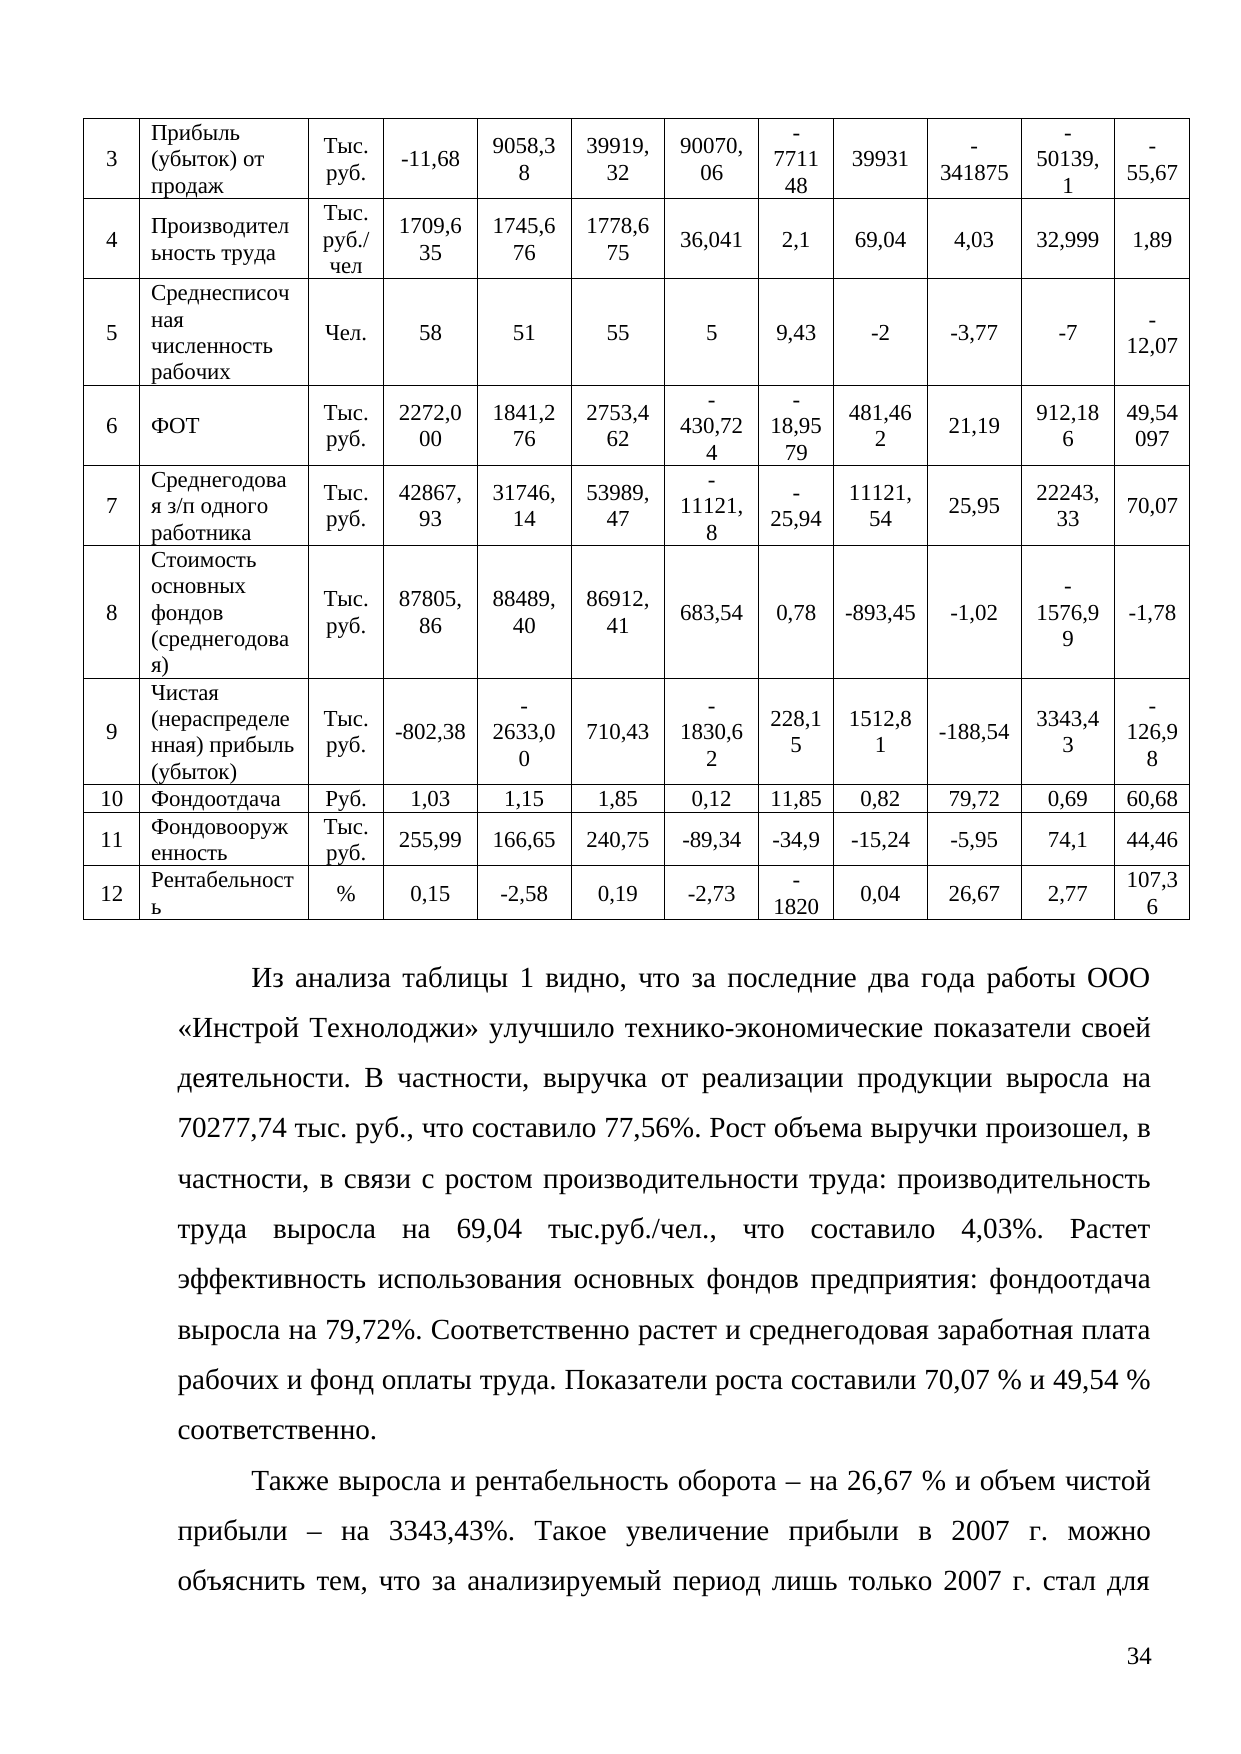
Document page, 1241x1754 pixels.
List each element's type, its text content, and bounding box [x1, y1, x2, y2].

table_cell 1,85 [572, 785, 664, 812]
table_cell 39931 [834, 119, 927, 198]
table_cell 5 [84, 279, 139, 385]
table_cell 31746,14 [478, 466, 571, 545]
table_cell 255,99 [384, 813, 477, 865]
table_cell Среднесписочная численность рабочих [140, 279, 308, 385]
table_cell 4,03 [928, 199, 1021, 278]
table_cell -893,45 [834, 546, 927, 678]
table_cell 1778,675 [572, 199, 664, 278]
table_cell Фондоотдача [140, 785, 308, 812]
table_cell Тыс. руб. [309, 546, 383, 678]
table_cell -2,58 [478, 866, 571, 919]
table_cell 90070,06 [665, 119, 758, 198]
text Из анализа таблицы 1 видно, что за последние два года работы ООО «Инстрой Технолоджи» улучшило технико-экономические показатели своей деятельности. В частности, выручка от реализации продукции выросла на 70277,74 тыс. руб., что составило 77,56%. Рост объема выручки произошел, в частности, в связи с ростом производительности труда: производительность труда выросла на 69,04 тыс.руб./чел., что составило 4,03%. Растет эффективность использования основных фондов предприятия: фондоотдача выросла на 79,72%. Соответственно растет и среднегодовая заработная плата рабочих и фонд оплаты труда. Показатели роста составили 70,07 % и 49,54 % соответственно. [177, 960, 1152, 1446]
table_cell 11 [84, 813, 139, 865]
table_cell 5 [665, 279, 758, 385]
table_cell 36,041 [665, 199, 758, 278]
table_cell 2272,000 [384, 386, 477, 465]
table_cell % [309, 866, 383, 919]
table_cell 39919,32 [572, 119, 664, 198]
table_cell 26,67 [928, 866, 1021, 919]
table_cell 87805,86 [384, 546, 477, 678]
table_cell 240,75 [572, 813, 664, 865]
table_cell 49,54097 [1115, 386, 1189, 465]
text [177, 1463, 1152, 1597]
table_cell 44,46 [1115, 813, 1189, 865]
table_cell -430,724 [665, 386, 758, 465]
table_cell -2633,00 [478, 679, 571, 784]
table_cell 79,72 [928, 785, 1021, 812]
table_cell -5,95 [928, 813, 1021, 865]
table_cell 60,68 [1115, 785, 1189, 812]
table_cell 25,95 [928, 466, 1021, 545]
table_cell 1,89 [1115, 199, 1189, 278]
table_cell -1576,99 [1022, 546, 1114, 678]
table_cell -341875 [928, 119, 1021, 198]
table_cell -188,54 [928, 679, 1021, 784]
table_cell 12 [84, 866, 139, 919]
table_cell 1841,276 [478, 386, 571, 465]
table_cell -15,24 [834, 813, 927, 865]
table_cell Фондовооруженность [140, 813, 308, 865]
table_cell 107,36 [1115, 866, 1189, 919]
table_cell 88489,40 [478, 546, 571, 678]
table_cell 0,82 [834, 785, 927, 812]
table_cell -7 [1022, 279, 1114, 385]
table_cell 9,43 [759, 279, 833, 385]
table_cell 1512,81 [834, 679, 927, 784]
table_cell -25,94 [759, 466, 833, 545]
table_cell 0,69 [1022, 785, 1114, 812]
table_cell Чистая (нераспределенная) прибыль (убыток) [140, 679, 308, 784]
table_cell 1709,635 [384, 199, 477, 278]
table_cell -126,98 [1115, 679, 1189, 784]
table_cell 2,77 [1022, 866, 1114, 919]
table_cell 4 [84, 199, 139, 278]
table_cell 53989,47 [572, 466, 664, 545]
table_cell 912,186 [1022, 386, 1114, 465]
table_cell -771148 [759, 119, 833, 198]
table_cell Прибыль (убыток) от продаж [140, 119, 308, 198]
table_cell 166,65 [478, 813, 571, 865]
table_cell Тыс. руб. [309, 679, 383, 784]
table_cell Руб. [309, 785, 383, 812]
table_cell 8 [84, 546, 139, 678]
table_cell Тыс. руб./чел [309, 199, 383, 278]
table_cell -1,78 [1115, 546, 1189, 678]
table_cell Рентабельность [140, 866, 308, 919]
table_cell -55,67 [1115, 119, 1189, 198]
table_cell 481,462 [834, 386, 927, 465]
table_cell -89,34 [665, 813, 758, 865]
table_cell Стоимость основных фондов (среднегодовая) [140, 546, 308, 678]
table_cell 42867,93 [384, 466, 477, 545]
table_cell 0,04 [834, 866, 927, 919]
table_cell -11,68 [384, 119, 477, 198]
table_cell 21,19 [928, 386, 1021, 465]
table_cell 11,85 [759, 785, 833, 812]
table_cell 710,43 [572, 679, 664, 784]
table_cell Тыс. руб. [309, 119, 383, 198]
table_cell -11121,8 [665, 466, 758, 545]
table_cell Среднегодовая з/п одного работника [140, 466, 308, 545]
table_cell -18,9579 [759, 386, 833, 465]
table_cell ФОТ [140, 386, 308, 465]
table_cell 10 [84, 785, 139, 812]
table_cell -12,07 [1115, 279, 1189, 385]
table_cell 0,78 [759, 546, 833, 678]
table_cell 0,19 [572, 866, 664, 919]
table_cell -1,02 [928, 546, 1021, 678]
table_cell 58 [384, 279, 477, 385]
table_cell 69,04 [834, 199, 927, 278]
table_cell Тыс. руб. [309, 386, 383, 465]
table_cell -2 [834, 279, 927, 385]
table_cell 1,03 [384, 785, 477, 812]
table_cell Производительность труда [140, 199, 308, 278]
table_cell 228,15 [759, 679, 833, 784]
table_cell -2,73 [665, 866, 758, 919]
table_cell 7 [84, 466, 139, 545]
table_cell 1,15 [478, 785, 571, 812]
table_cell 683,54 [665, 546, 758, 678]
table_cell Чел. [309, 279, 383, 385]
table_cell 32,999 [1022, 199, 1114, 278]
table_cell -3,77 [928, 279, 1021, 385]
table_cell 55 [572, 279, 664, 385]
table_cell 2753,462 [572, 386, 664, 465]
table_cell 6 [84, 386, 139, 465]
table_cell Тыс. руб. [309, 813, 383, 865]
table_cell 0,15 [384, 866, 477, 919]
table_cell -1820 [759, 866, 833, 919]
table_cell 9058,38 [478, 119, 571, 198]
table_cell 3 [84, 119, 139, 198]
table_cell 86912,41 [572, 546, 664, 678]
table_cell 11121,54 [834, 466, 927, 545]
table_cell 70,07 [1115, 466, 1189, 545]
table_cell 22243,33 [1022, 466, 1114, 545]
table_cell 3343,43 [1022, 679, 1114, 784]
table_cell Тыс.руб. [309, 466, 383, 545]
table_cell -34,9 [759, 813, 833, 865]
table_cell -50139,1 [1022, 119, 1114, 198]
table_cell -1830,62 [665, 679, 758, 784]
table_cell 51 [478, 279, 571, 385]
table_cell 1745,676 [478, 199, 571, 278]
table_cell 2,1 [759, 199, 833, 278]
table_cell 0,12 [665, 785, 758, 812]
table_cell -802,38 [384, 679, 477, 784]
table_cell 74,1 [1022, 813, 1114, 865]
table_cell 9 [84, 679, 139, 784]
